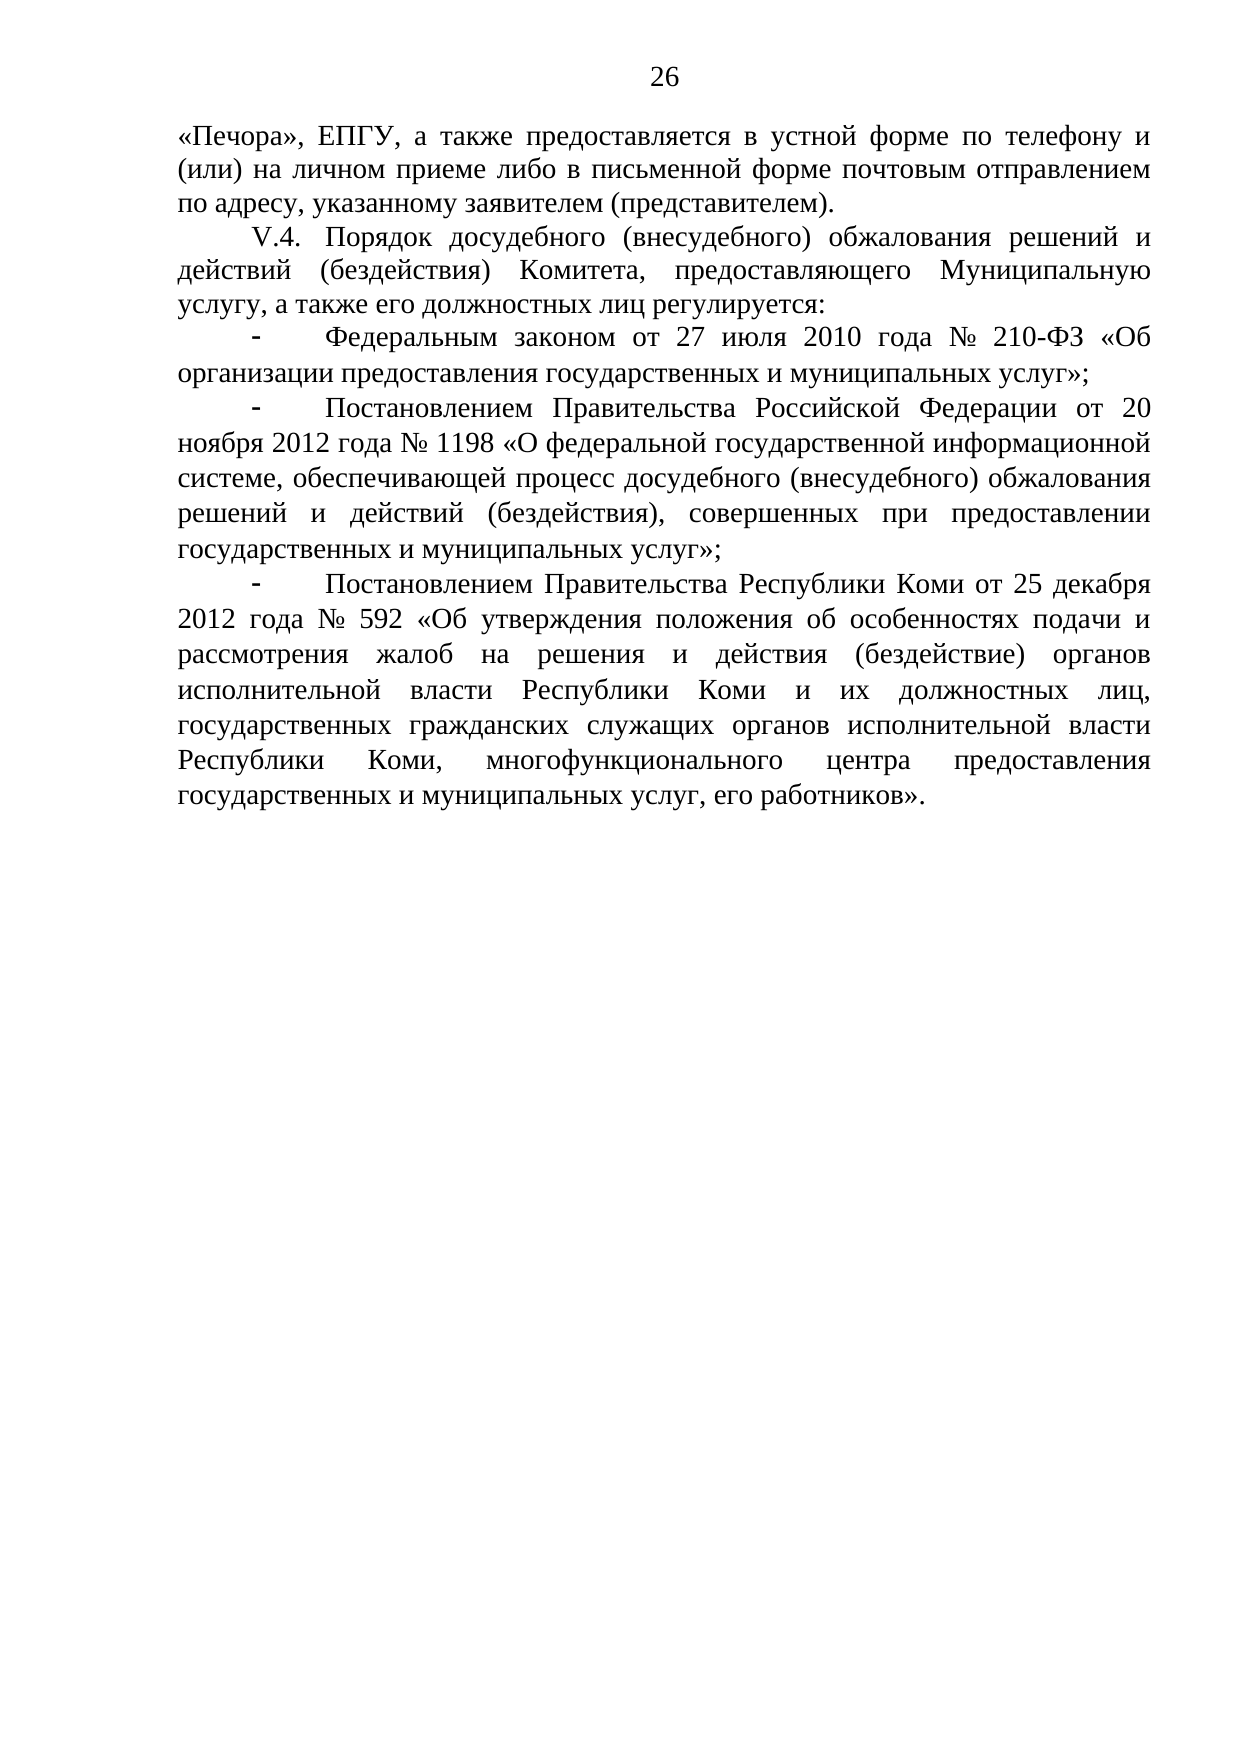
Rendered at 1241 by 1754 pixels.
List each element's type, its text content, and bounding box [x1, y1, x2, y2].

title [177, 118, 1152, 219]
title Порядок досудебного (внесудебного) обжалования решений и действий (бездействия) Комитета, предоставляющего Муниципальную услугу, а также его должностных лиц регулируется: [177, 219, 1152, 319]
list Федеральным законом от 27 июля 2010 года № 210-ФЗ «Об организации предоставления государственных и муниципальных услуг»; [177, 319, 1152, 388]
list Постановлением Правительства Российской Федерации от 20 ноября 2012 года № 1198 «О федеральной государственной информационной системе, обеспечивающей процесс досудебного (внесудебного) обжалования решений и действий (бездействия), совершенных при предоставлении государственных и муниципальных услуг»; [177, 390, 1152, 564]
list Постановлением Правительства Республики Коми от 25 декабря 2012 года № 592 «Об утверждения положения об особенностях подачи и рассмотрения жалоб на решения и действия (бездействие) органов исполнительной власти Республики Коми и их должностных лиц, государственных гражданских служащих органов исполнительной власти Республики Коми, многофункционального центра предоставления государственных и муниципальных услуг, его работников». [177, 566, 1152, 811]
